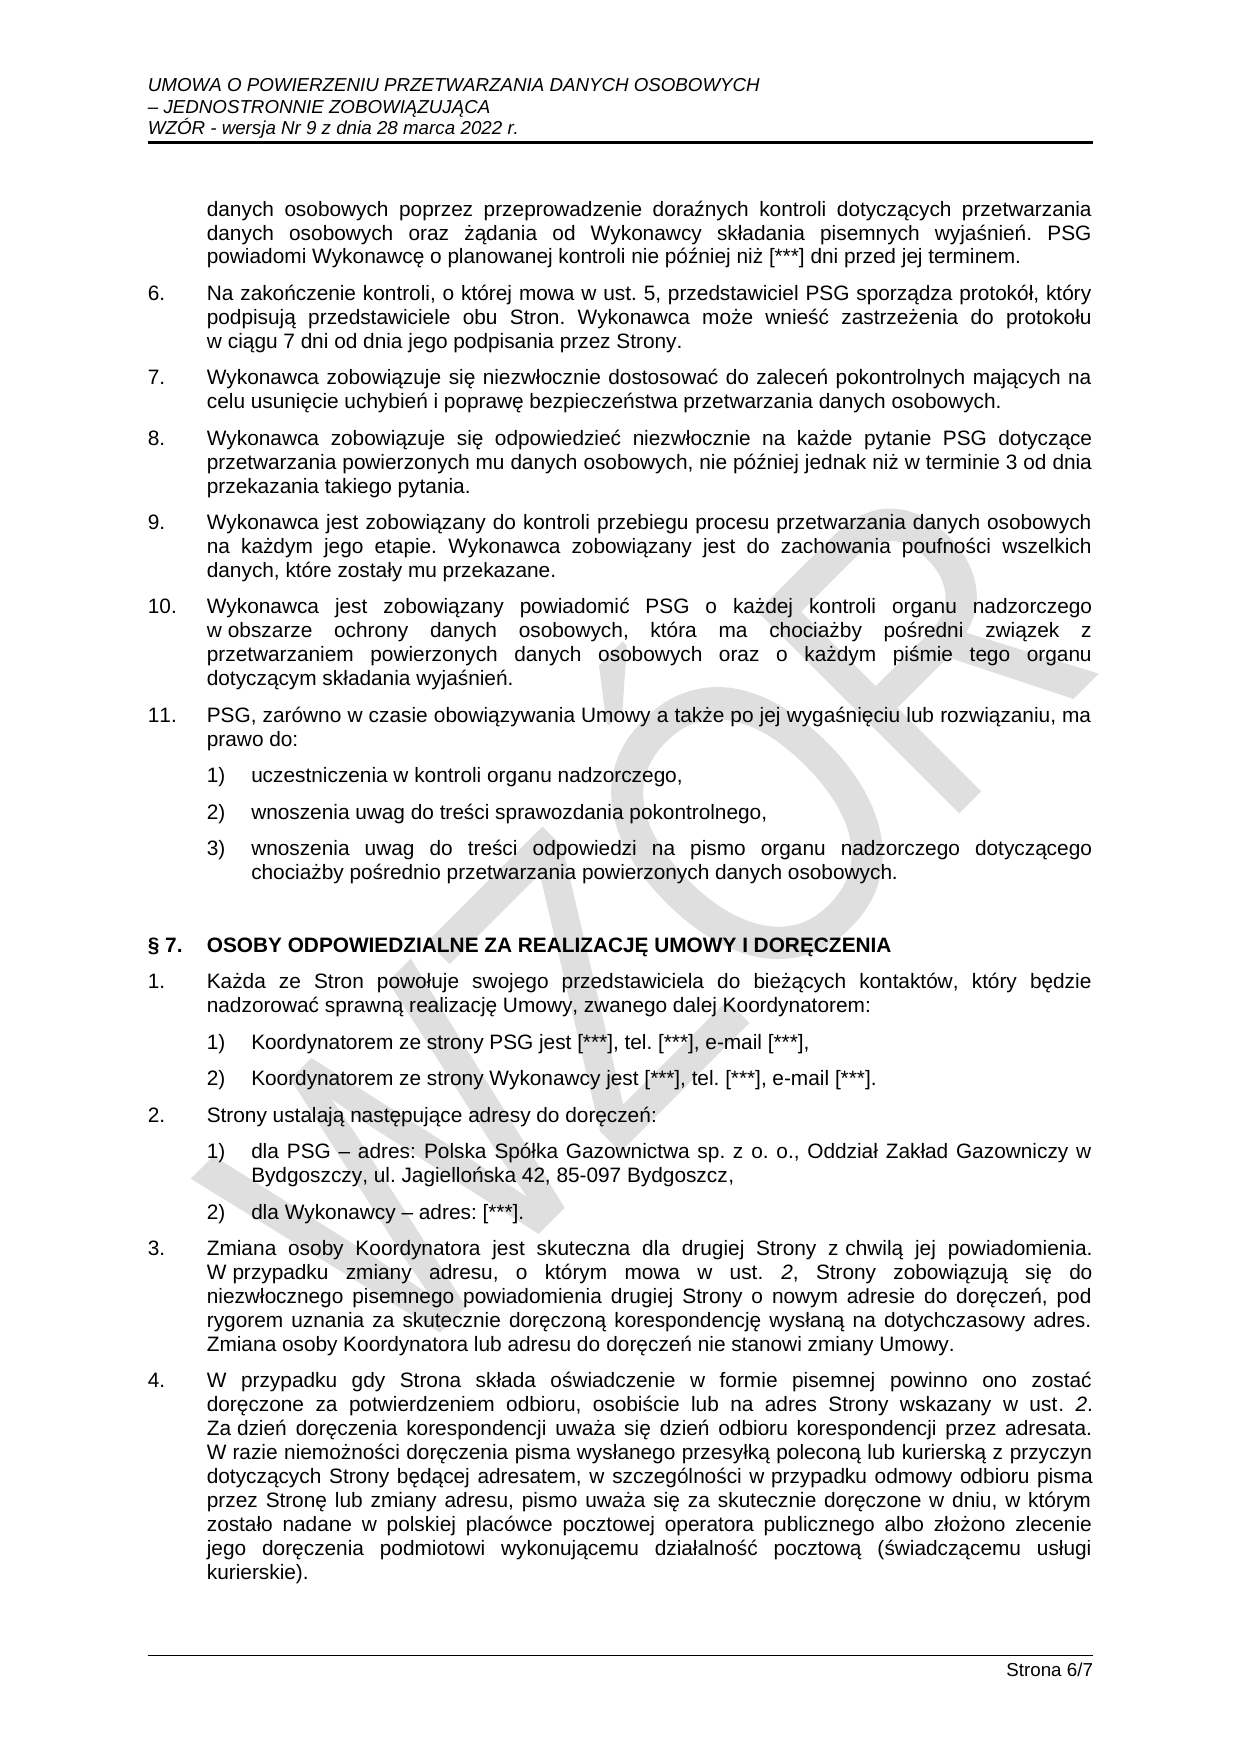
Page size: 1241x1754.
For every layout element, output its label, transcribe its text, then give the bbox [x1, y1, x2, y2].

list OSOBY ODPOWIEDZIALNE ZA REALIZACJĘ UMOWY I DORĘCZENIA [148, 933, 1093, 957]
list uczestniczenia w kontroli organu nadzorczego, [207, 763, 1093, 787]
list dla PSG – adres: Polska Spółka Gazownictwa sp. z o. o., Oddział Zakład Gazowniczy w Bydgoszczy, ul. Jagiellońska 42, 85-097 Bydgoszcz, [207, 1139, 1093, 1187]
list Wykonawca zobowiązuje się niezwłocznie dostosować do zaleceń pokontrolnych mających na celu usunięcie uchybień i poprawę bezpieczeństwa przetwarzania danych osobowych. [148, 365, 1093, 413]
list wnoszenia uwag do treści sprawozdania pokontrolnego, [207, 799, 1093, 823]
list dla Wykonawcy – adres: [***]. [207, 1199, 1093, 1223]
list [148, 196, 1093, 268]
list Wykonawca jest zobowiązany powiadomić PSG o każdej kontroli organu nadzorczego w obszarze ochrony danych osobowych, która ma chociażby pośredni związek z przetwarzaniem powierzonych danych osobowych oraz o każdym piśmie tego organu dotyczącym składania wyjaśnień. [148, 594, 1093, 690]
list Koordynatorem ze strony PSG jest [***], tel. [***], e-mail [***], [207, 1030, 1093, 1054]
list PSG, zarówno w czasie obowiązywania Umowy a także po jej wygaśnięciu lub rozwiązaniu, ma prawo do: [148, 703, 1093, 751]
list Koordynatorem ze strony Wykonawcy jest [***], tel. [***], e-mail [***]. [207, 1066, 1093, 1090]
list Na zakończenie kontroli, o której mowa w ust. 5, przedstawiciel PSG sporządza protokół, który podpisują przedstawiciele obu Stron. Wykonawca może wnieść zastrzeżenia do protokołu w ciągu 7 dni od dnia jego podpisania przez Strony. [148, 281, 1093, 353]
list Każda ze Stron powołuje swojego przedstawiciela do bieżących kontaktów, który będzie nadzorować sprawną realizację Umowy, zwanego dalej Koordynatorem: [148, 969, 1093, 1017]
list W przypadku gdy Strona składa oświadczenie w formie pisemnej powinno ono zostać doręczone za potwierdzeniem odbioru, osobiście lub na adres Strony wskazany w ust. 2. Za dzień doręczenia korespondencji uważa się dzień odbioru korespondencji przez adresata. W razie niemożności doręczenia pisma wysłanego przesyłką poleconą lub kurierską z przyczyn dotyczących Strony będącej adresatem, w szczególności w przypadku odmowy odbioru pisma przez Stronę lub zmiany adresu, pismo uważa się za skutecznie doręczone w dniu, w którym zostało nadane w polskiej placówce pocztowej operatora publicznego albo złożono zlecenie jego doręczenia podmiotowi wykonującemu działalność pocztową (świadczącemu usługi kurierskie). [148, 1368, 1093, 1584]
list Strony ustalają następujące adresy do doręczeń: [148, 1103, 1093, 1127]
list wnoszenia uwag do treści odpowiedzi na pismo organu nadzorczego dotyczącego chociażby pośrednio przetwarzania powierzonych danych osobowych. [207, 836, 1093, 884]
list Wykonawca zobowiązuje się odpowiedzieć niezwłocznie na każde pytanie PSG dotyczące przetwarzania powierzonych mu danych osobowych, nie później jednak niż w terminie 3 od dnia przekazania takiego pytania. [148, 426, 1093, 497]
list Wykonawca jest zobowiązany do kontroli przebiegu procesu przetwarzania danych osobowych na każdym jego etapie. Wykonawca zobowiązany jest do zachowania poufności wszelkich danych, które zostały mu przekazane. [148, 510, 1093, 582]
list Zmiana osoby Koordynatora jest skuteczna dla drugiej Strony z chwilą jej powiadomienia. W przypadku zmiany adresu, o którym mowa w ust. 2, Strony zobowiązują się do niezwłocznego pisemnego powiadomienia drugiej Strony o nowym adresie do doręczeń, pod rygorem uznania za skutecznie doręczoną korespondencję wysłaną na dotychczasowy adres. Zmiana osoby Koordynatora lub adresu do doręczeń nie stanowi zmiany Umowy. [148, 1236, 1093, 1356]
